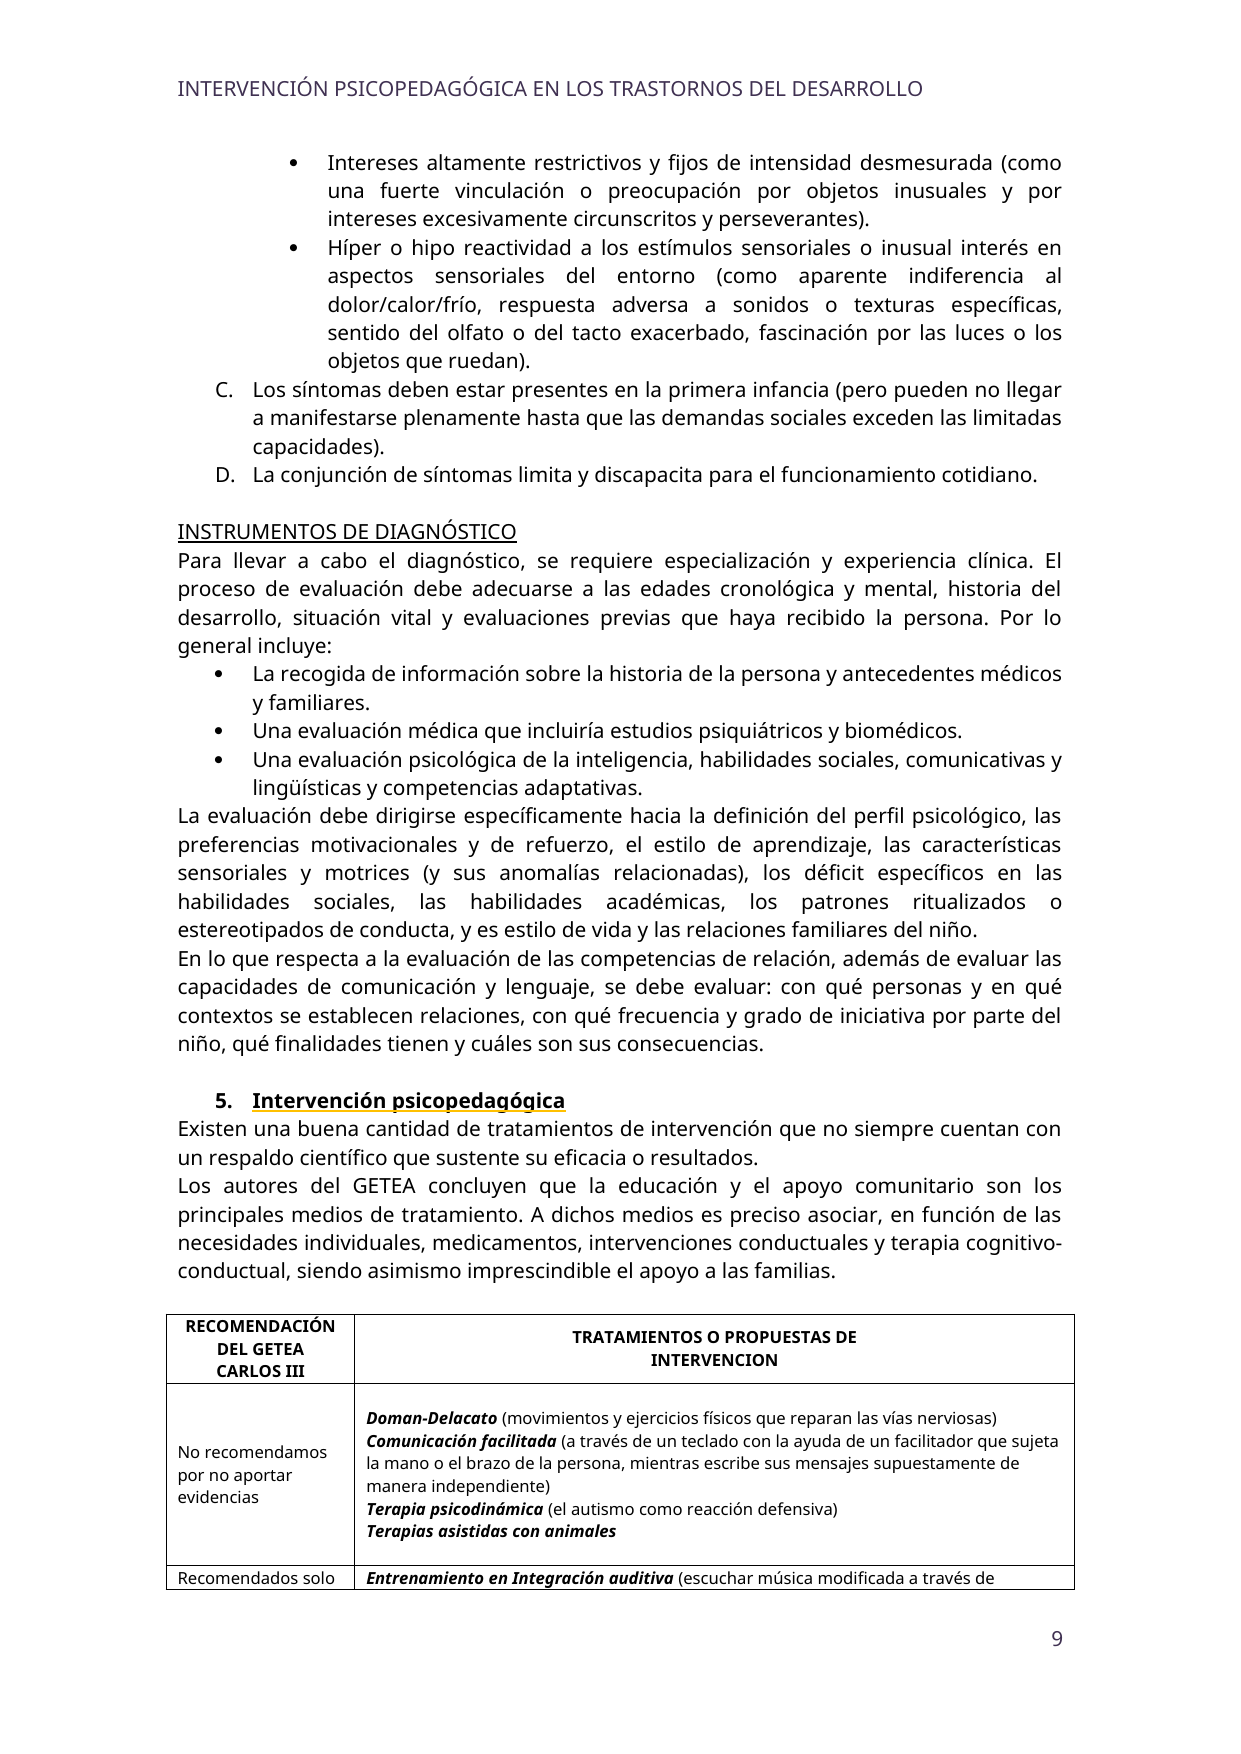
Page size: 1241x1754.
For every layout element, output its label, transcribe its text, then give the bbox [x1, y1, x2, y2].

table_header RECOMENDACIÓN DEL GETEA CARLOS III [167, 1315, 354, 1383]
table_cell No recomendamos por no aportar evidencias [167, 1384, 354, 1565]
list Intervención psicopedagógica [215, 1086, 1063, 1114]
table_cell Doman-Delacato (movimientos y ejercicios físicos que reparan las vías nerviosas) Comunicación facilitada (a través de un teclado con la ayuda de un facilitador que sujeta la mano o el brazo de la persona, mientras escribe sus mensajes supuestamente de manera independiente) Terapia psicodinámica (el autismo como reacción defensiva) Terapias asistidas con animales [355, 1384, 1074, 1565]
text Existen una buena cantidad de tratamientos de intervención que no siempre cuentan con un respaldo científico que sustente su eficacia o resultados. [177, 1114, 1063, 1171]
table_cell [355, 1566, 1074, 1589]
list La conjunción de síntomas limita y discapacita para el funcionamiento cotidiano. [215, 460, 1063, 489]
list Una evaluación psicológica de la inteligencia, habilidades sociales, comunicativas y lingüísticas y competencias adaptativas. [215, 745, 1063, 802]
list Los síntomas deben estar presentes en la primera infancia (pero pueden no llegar a manifestarse plenamente hasta que las demandas sociales exceden las limitadas capacidades). [215, 375, 1063, 460]
table_header TRATAMIENTOS O PROPUESTAS DE INTERVENCION [355, 1315, 1074, 1383]
text INSTRUMENTOS DE DIAGNÓSTICO [177, 517, 1063, 546]
text En lo que respecta a la evaluación de las competencias de relación, además de evaluar las capacidades de comunicación y lenguaje, se debe evaluar: con qué personas y en qué contextos se establecen relaciones, con qué frecuencia y grado de iniciativa por parte del niño, qué finalidades tienen y cuáles son sus consecuencias. [177, 944, 1063, 1058]
text La evaluación debe dirigirse específicamente hacia la definición del perfil psicológico, las preferencias motivacionales y de refuerzo, el estilo de aprendizaje, las características sensoriales y motrices (y sus anomalías relacionadas), los déficit específicos en las habilidades sociales, las habilidades académicas, los patrones ritualizados o estereotipados de conducta, y es estilo de vida y las relaciones familiares del niño. [177, 802, 1063, 944]
list Intereses altamente restrictivos y fijos de intensidad desmesurada (como una fuerte vinculación o preocupación por objetos inusuales y por intereses excesivamente circunscritos y perseverantes). [290, 148, 1063, 233]
list Híper o hipo reactividad a los estímulos sensoriales o inusual interés en aspectos sensoriales del entorno (como aparente indiferencia al dolor/calor/frío, respuesta adversa a sonidos o texturas específicas, sentido del olfato o del tacto exacerbado, fascinación por las luces o los objetos que ruedan). [290, 233, 1063, 375]
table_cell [167, 1566, 354, 1589]
text Para llevar a cabo el diagnóstico, se requiere especialización y experiencia clínica. El proceso de evaluación debe adecuarse a las edades cronológica y mental, historia del desarrollo, situación vital y evaluaciones previas que haya recibido la persona. Por lo general incluye: [177, 546, 1063, 659]
text Los autores del GETEA concluyen que la educación y el apoyo comunitario son los principales medios de tratamiento. A dichos medios es preciso asociar, en función de las necesidades individuales, medicamentos, intervenciones conductuales y terapia cognitivo-conductual, siendo asimismo imprescindible el apoyo a las familias. [177, 1171, 1063, 1285]
list La recogida de información sobre la historia de la persona y antecedentes médicos y familiares. [215, 659, 1063, 716]
list Una evaluación médica que incluiría estudios psiquiátricos y biomédicos. [215, 716, 1063, 745]
